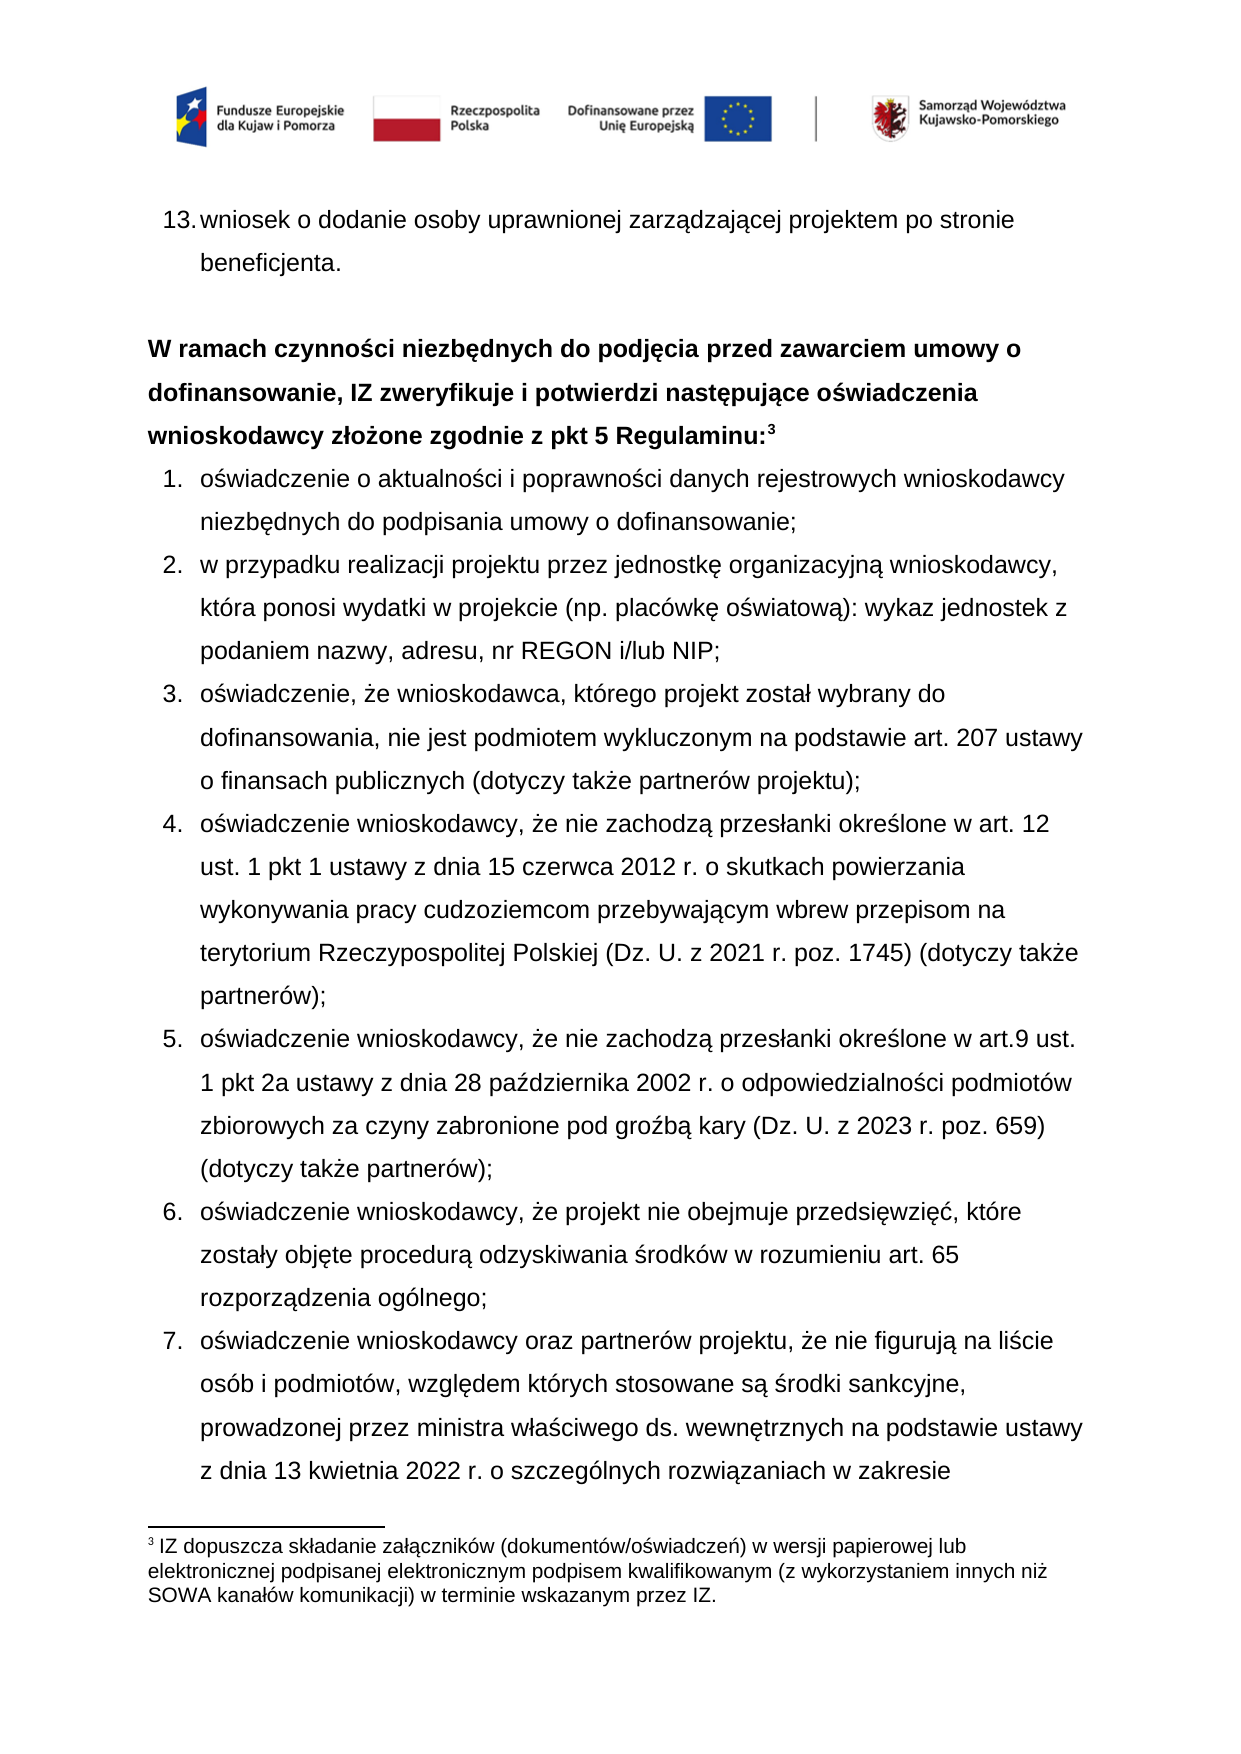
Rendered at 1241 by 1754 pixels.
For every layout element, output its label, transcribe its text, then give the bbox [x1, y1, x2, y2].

list oświadczenie o aktualności i poprawności danych rejestrowych wnioskodawcy niezbędnych do podpisania umowy o dofinansowanie; [162, 464, 1093, 536]
text W ramach czynności niezbędnych do podjęcia przed zawarciem umowy o dofinansowanie, IZ zweryfikuje i potwierdzi następujące oświadczenia wnioskodawcy złożone zgodnie z pkt 5 Regulaminu: [148, 334, 1093, 449]
list w przypadku realizacji projektu przez jednostkę organizacyjną wnioskodawcy, która ponosi wydatki w projekcie (np. placówkę oświatową): wykaz jednostek z podaniem nazwy, adresu, nr REGON i/lub NIP; [162, 550, 1093, 665]
list oświadczenie, że wnioskodawca, którego projekt został wybrany do dofinansowania, nie jest podmiotem wykluczonym na podstawie art. 207 ustawy o finansach publicznych (dotyczy także partnerów projektu); [162, 679, 1093, 794]
list oświadczenie wnioskodawcy oraz partnerów projektu, że nie figurują na liście osób i podmiotów, względem których stosowane są środki sankcyjne, prowadzonej przez ministra właściwego ds. wewnętrznych na podstawie ustawy z dnia 13 kwietnia 2022 r. o szczególnych rozwiązaniach w zakresie [162, 1326, 1093, 1484]
list wniosek o dodanie osoby uprawnionej zarządzającej projektem po stronie beneficjenta. [162, 205, 1093, 277]
list oświadczenie wnioskodawcy, że nie zachodzą przesłanki określone w art.9 ust. 1 pkt 2a ustawy z dnia 28 października 2002 r. o odpowiedzialności podmiotów zbiorowych za czyny zabronione pod groźbą kary (Dz. U. z 2023 r. poz. 659) (dotyczy także partnerów); [162, 1024, 1093, 1182]
list oświadczenie wnioskodawcy, że nie zachodzą przesłanki określone w art. 12 ust. 1 pkt 1 ustawy z dnia 15 czerwca 2012 r. o skutkach powierzania wykonywania pracy cudzoziemcom przebywającym wbrew przepisom na terytorium Rzeczypospolitej Polskiej (Dz. U. z 2021 r. poz. 1745) (dotyczy także partnerów); [162, 809, 1093, 1010]
list oświadczenie wnioskodawcy, że projekt nie obejmuje przedsięwzięć, które zostały objęte procedurą odzyskiwania środków w rozumieniu art. 65 rozporządzenia ogólnego; [162, 1197, 1093, 1312]
picture [147, 73, 1093, 162]
